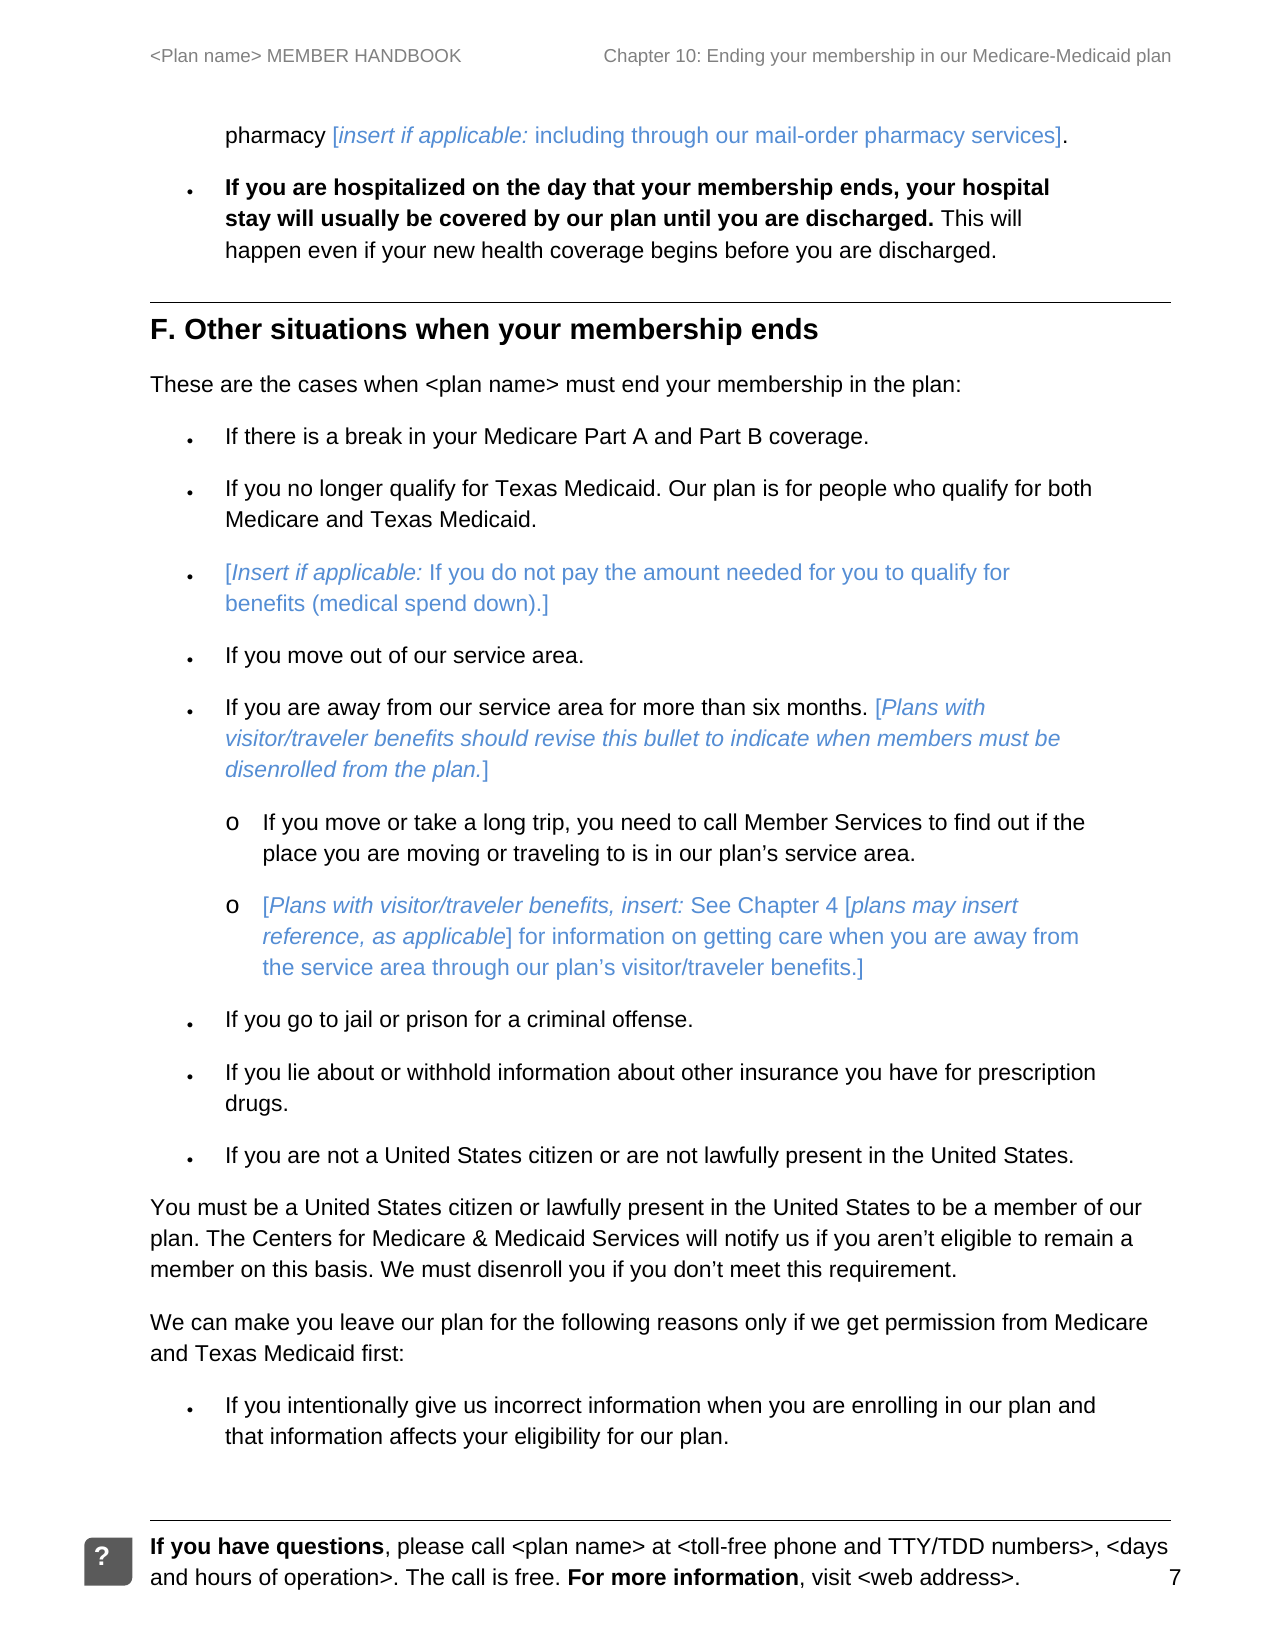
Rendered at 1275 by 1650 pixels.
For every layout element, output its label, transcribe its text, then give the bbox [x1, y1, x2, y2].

list If you are hospitalized on the day that your membership ends, your hospital stay will usually be covered by our plan until you are discharged. This will happen even if your new health coverage begins before you are discharged. [187, 171, 1096, 264]
list If you are not a United States citizen or are not lawfully present in the United States. [187, 1138, 1096, 1169]
list If you intentionally give us incorrect information when you are enrolling in our plan and that information affects your eligibility for our plan. [187, 1388, 1096, 1451]
list If you move or take a long trip, you need to call Member Services to find out if the place you are moving or traveling to is in our plan’s service area. [225, 805, 1096, 867]
text These are the cases when <plan name> must end your membership in the plan: [150, 367, 1171, 399]
list If you move out of our service area. [187, 638, 1096, 669]
list If there is a break in your Medicare Part A and Part B coverage. [187, 419, 1096, 451]
list [Plans with visitor/traveler benefits, insert: See Chapter 4 [plans may insert reference, as applicable] for information on getting care when you are away from the service area through our plan’s visitor/traveler benefits.] [225, 888, 1096, 982]
list If you are away from our service area for more than six months. [Plans with visitor/traveler benefits should revise this bullet to indicate when members must be disenrolled from the plan.] [187, 690, 1096, 784]
list You must be a United States citizen or lawfully present in the United States to be a member of our plan. The Centers for Medicare & Medicaid Services will notify us if you aren’t eligible to remain a member on this basis. We must disenroll you if you don’t meet this requirement. [150, 1190, 1171, 1284]
list If you go to jail or prison for a criminal offense. [187, 1003, 1096, 1034]
subtitle F. Other situations when your membership ends [150, 303, 1171, 347]
list [Insert if applicable: If you do not pay the amount needed for you to qualify for benefits (medical spend down).] [187, 555, 1096, 617]
list If you lie about or withhold information about other insurance you have for prescription drugs. [187, 1055, 1096, 1117]
list If you no longer qualify for Texas Medicaid. Our plan is for people who qualify for both Medicare and Texas Medicaid. [187, 472, 1096, 534]
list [187, 118, 1096, 150]
text We can make you leave our plan for the following reasons only if we get permission from Medicare and Texas Medicaid first: [150, 1305, 1171, 1367]
